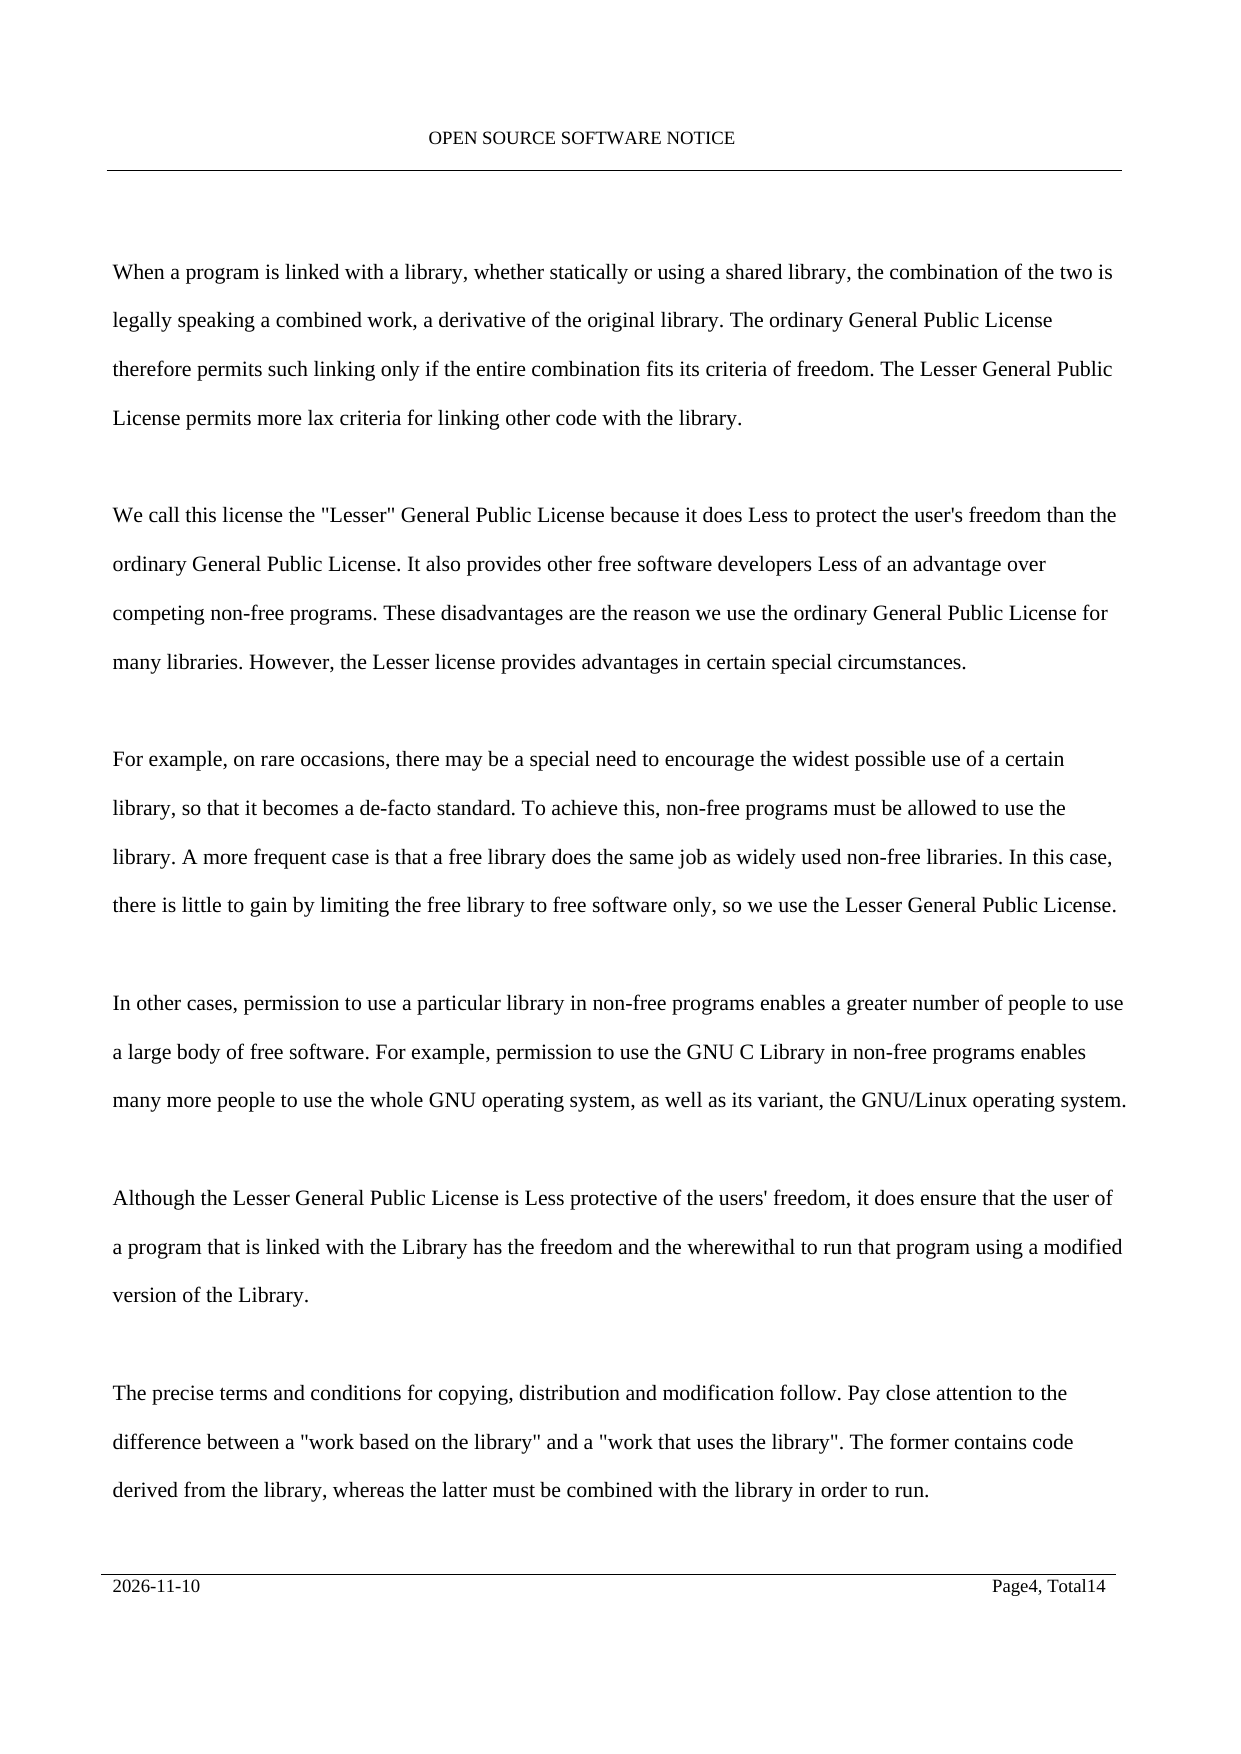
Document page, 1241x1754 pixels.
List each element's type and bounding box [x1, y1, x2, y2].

text [112, 206, 1128, 1506]
